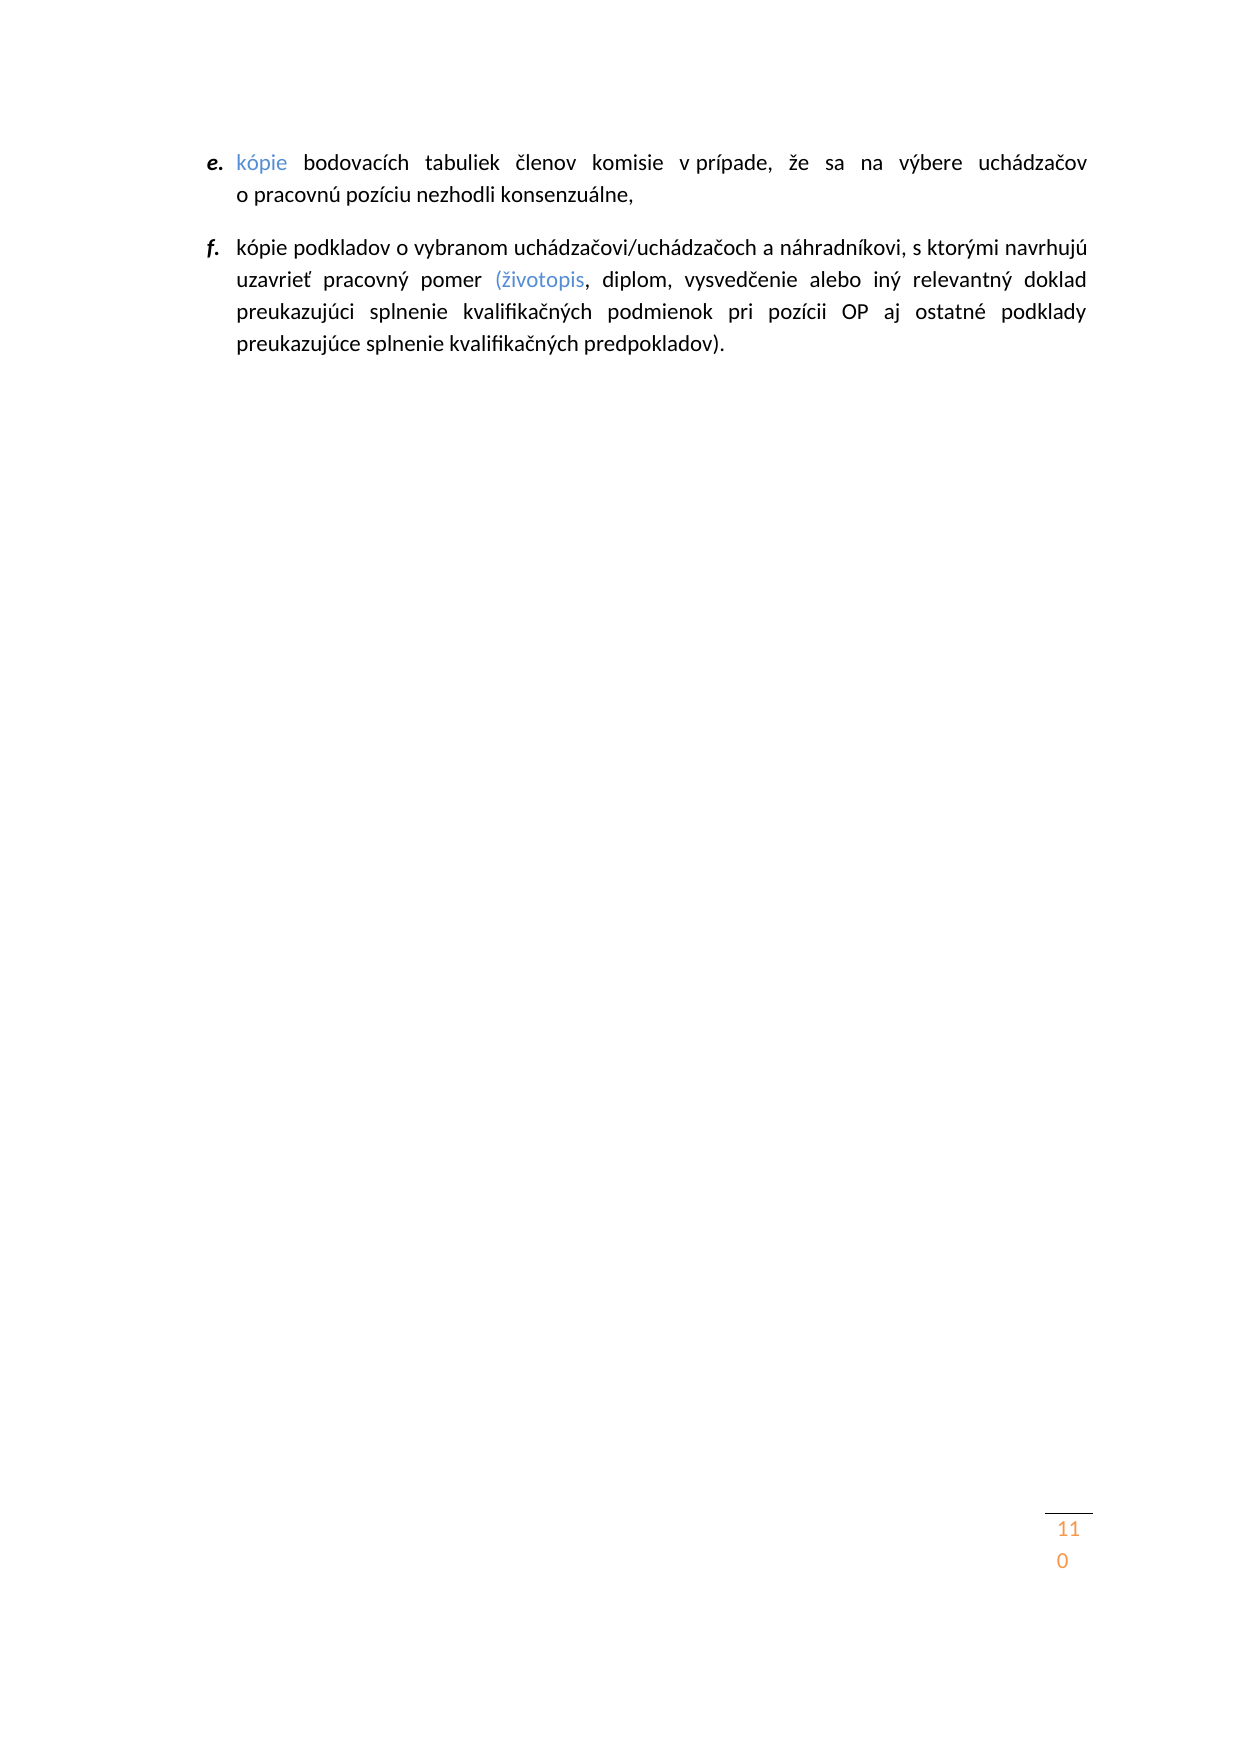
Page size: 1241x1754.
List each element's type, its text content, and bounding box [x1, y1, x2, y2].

list kópie podkladov o vybranom uchádzačovi/uchádzačoch a náhradníkovi, s ktorými navrhujú uzavrieť pracovný pomer (životopis, diplom, vysvedčenie alebo iný relevantný doklad preukazujúci splnenie kvalifikačných podmienok pri pozícii OP aj ostatné podklady preukazujúce splnenie kvalifikačných predpokladov). [207, 233, 1088, 357]
list kópie bodovacích tabuliek členov komisie v prípade, že sa na výbere uchádzačov o pracovnú pozíciu nezhodli konsenzuálne, [207, 148, 1088, 208]
